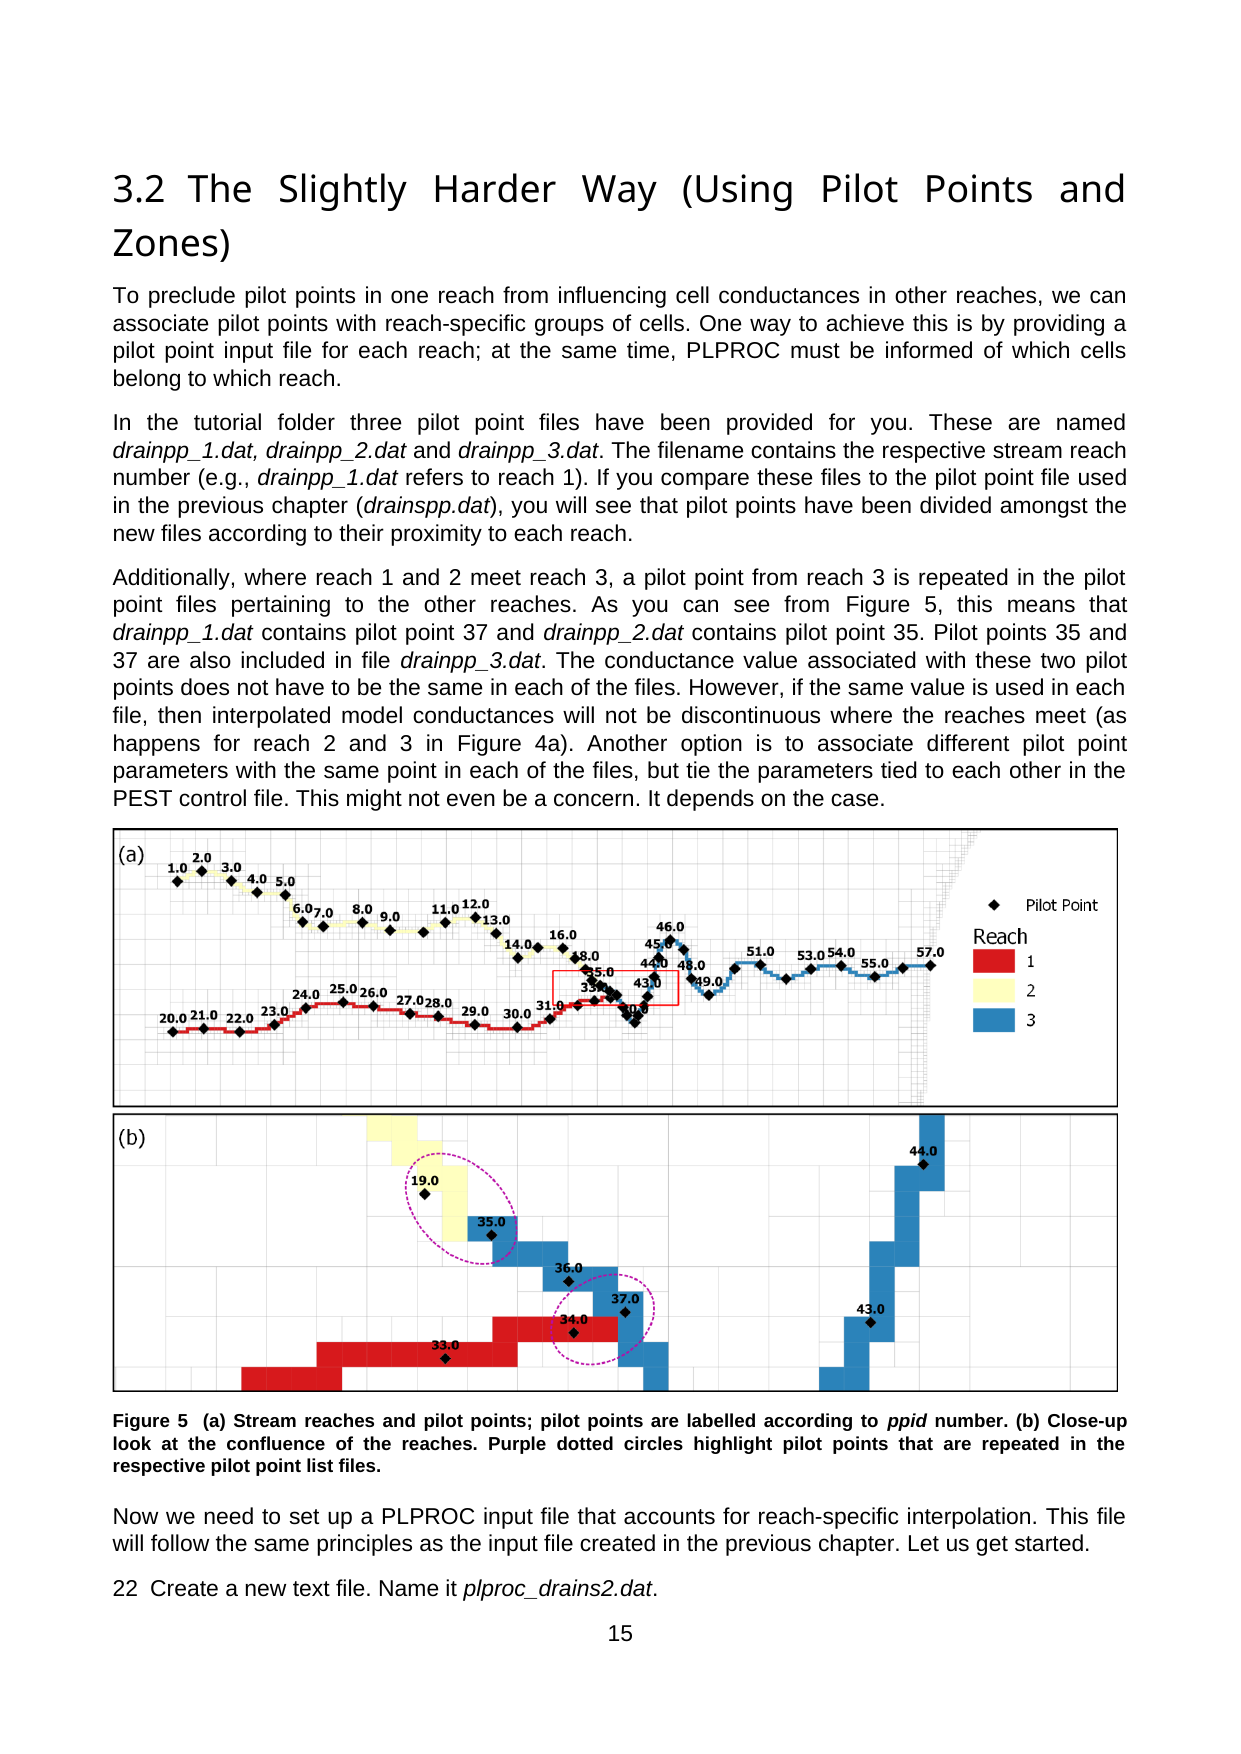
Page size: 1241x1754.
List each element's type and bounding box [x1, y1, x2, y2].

picture [112, 828, 1118, 1392]
